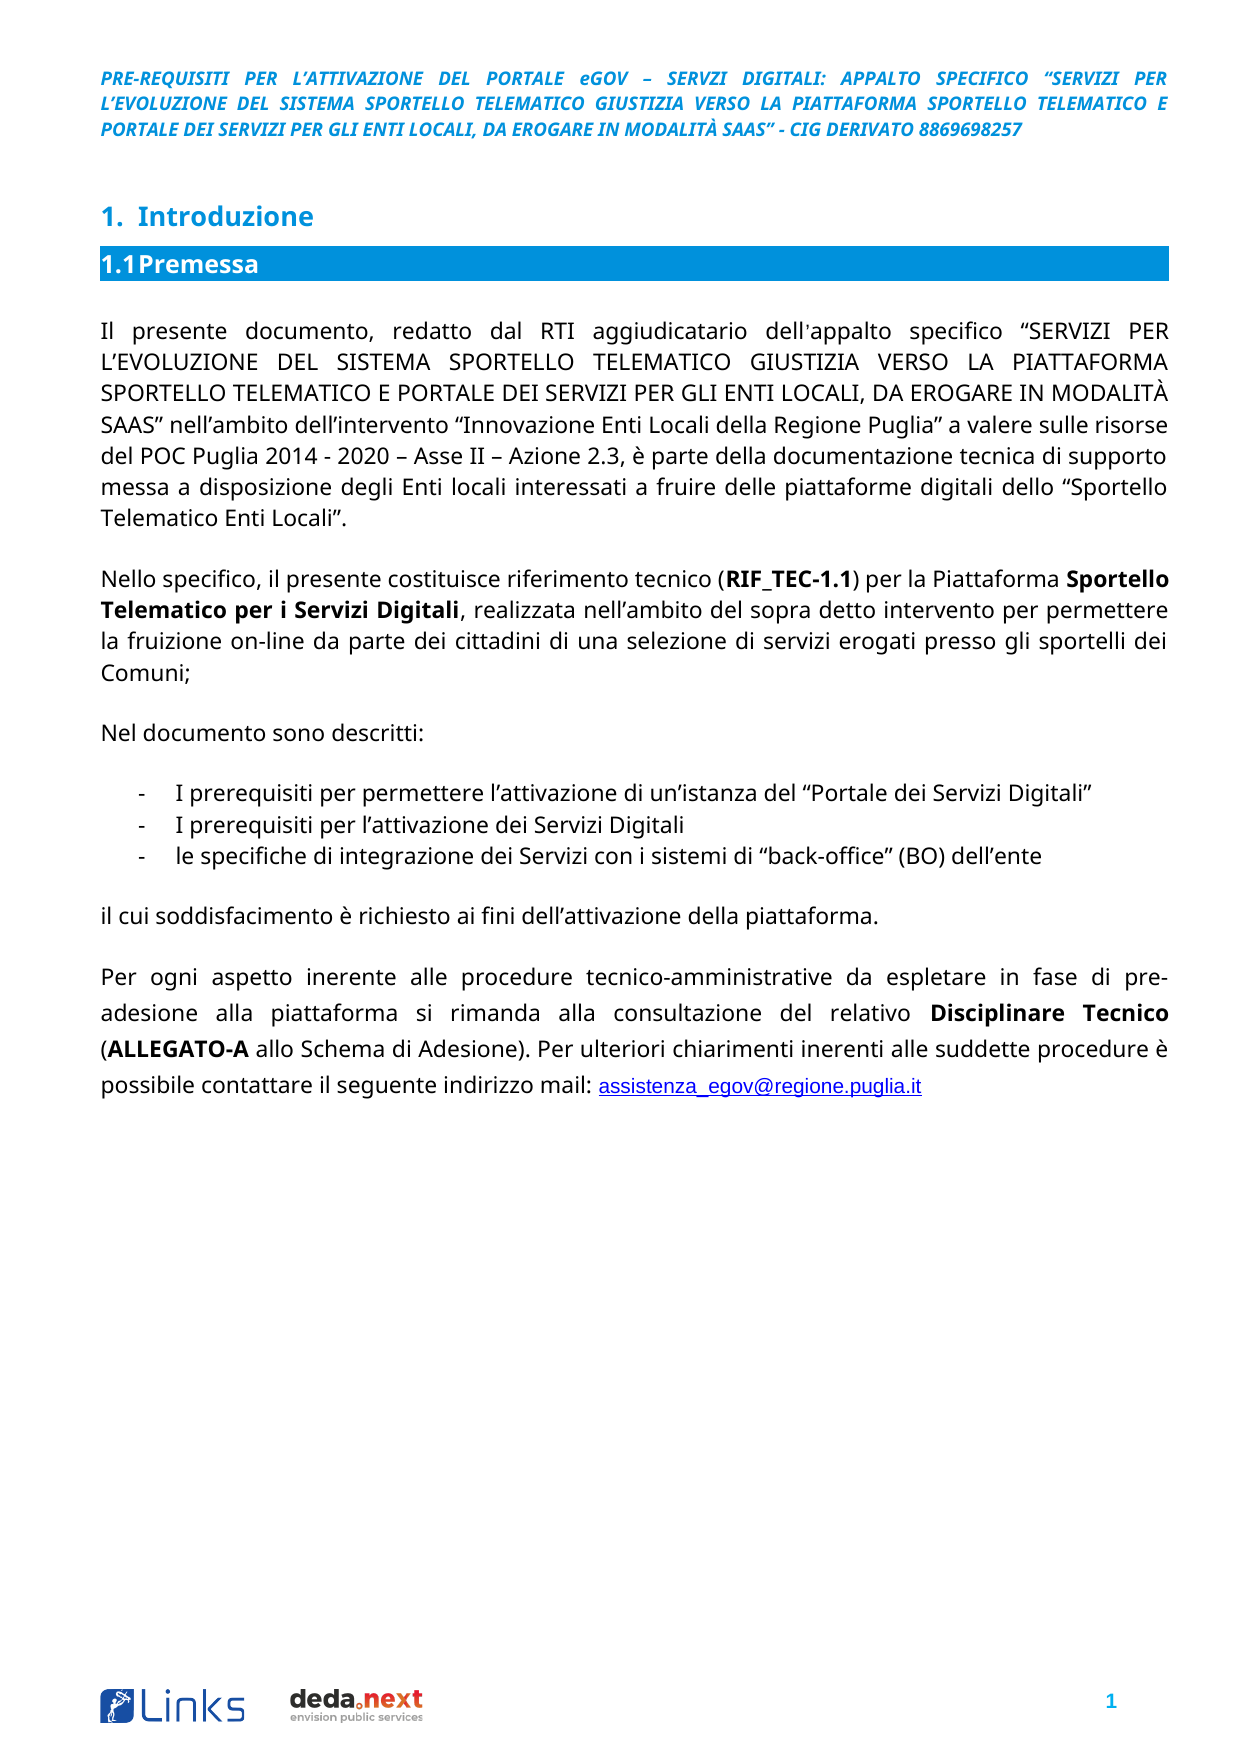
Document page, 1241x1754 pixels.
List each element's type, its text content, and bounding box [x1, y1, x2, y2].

text il cui soddisfacimento è richiesto ai fini dell’attivazione della piattaforma. [100, 958, 1169, 990]
text Nello specifico, il presente costituisce riferimento tecnico (RIF_TEC-1.1) per la Piattaforma Sportello Telematico per i Servizi Digitali, realizzata nell’ambito del sopra detto intervento per permettere la fruizione on-line da parte dei cittadini di una selezione di servizi erogati presso gli sportelli dei Comuni; [100, 563, 1169, 688]
text Il presente documento, redatto dal RTI aggiudicatario dell’appalto specifico “SERVIZI PER L’EVOLUZIONE DEL SISTEMA SPORTELLO TELEMATICO GIUSTIZIA VERSO LA PIATTAFORMA SPORTELLO TELEMATICO E PORTALE DEI SERVIZI PER GLI ENTI LOCALI, DA EROGARE IN MODALITÀ SAAS” nell’ambito dell’intervento “Innovazione Enti Locali della Regione Puglia” a valere sulle risorse del POC Puglia 2014 - 2020 – Asse II – Azione 2.3, è parte della documentazione tecnica di supporto messa a disposizione degli Enti locali interessati a fruire delle piattaforme digitali dello “Sportello Telematico Enti Locali”. [100, 315, 1169, 533]
subtitle Premessa [100, 246, 1169, 281]
list le specifiche di integrazione dei Servizi con i sistemi di “back-office” (BO) dell’ente [138, 898, 1169, 929]
picture [100, 1689, 245, 1723]
subtitle Introduzione [100, 198, 1169, 235]
picture [290, 1689, 423, 1723]
list I prerequisiti per l’attivazione dei Servizi Digitali [138, 838, 1169, 869]
text Nel documento sono descritti: [100, 717, 1169, 748]
list I prerequisiti per permettere l’attivazione di un’istanza del “Portale dei Servizi Digitali” [138, 777, 1169, 808]
text Per ogni aspetto inerente alle procedure tecnico-amministrative da espletare in fase di pre-adesione alla piattaforma si rimanda alla consultazione del relativo Disciplinare Tecnico (ALLEGATO-A allo Schema di Adesione). Per ulteriori chiarimenti inerenti alle suddette procedure è possibile contattare il seguente indirizzo mail: assistenza_egov@regione.puglia.it [100, 1019, 1169, 1158]
